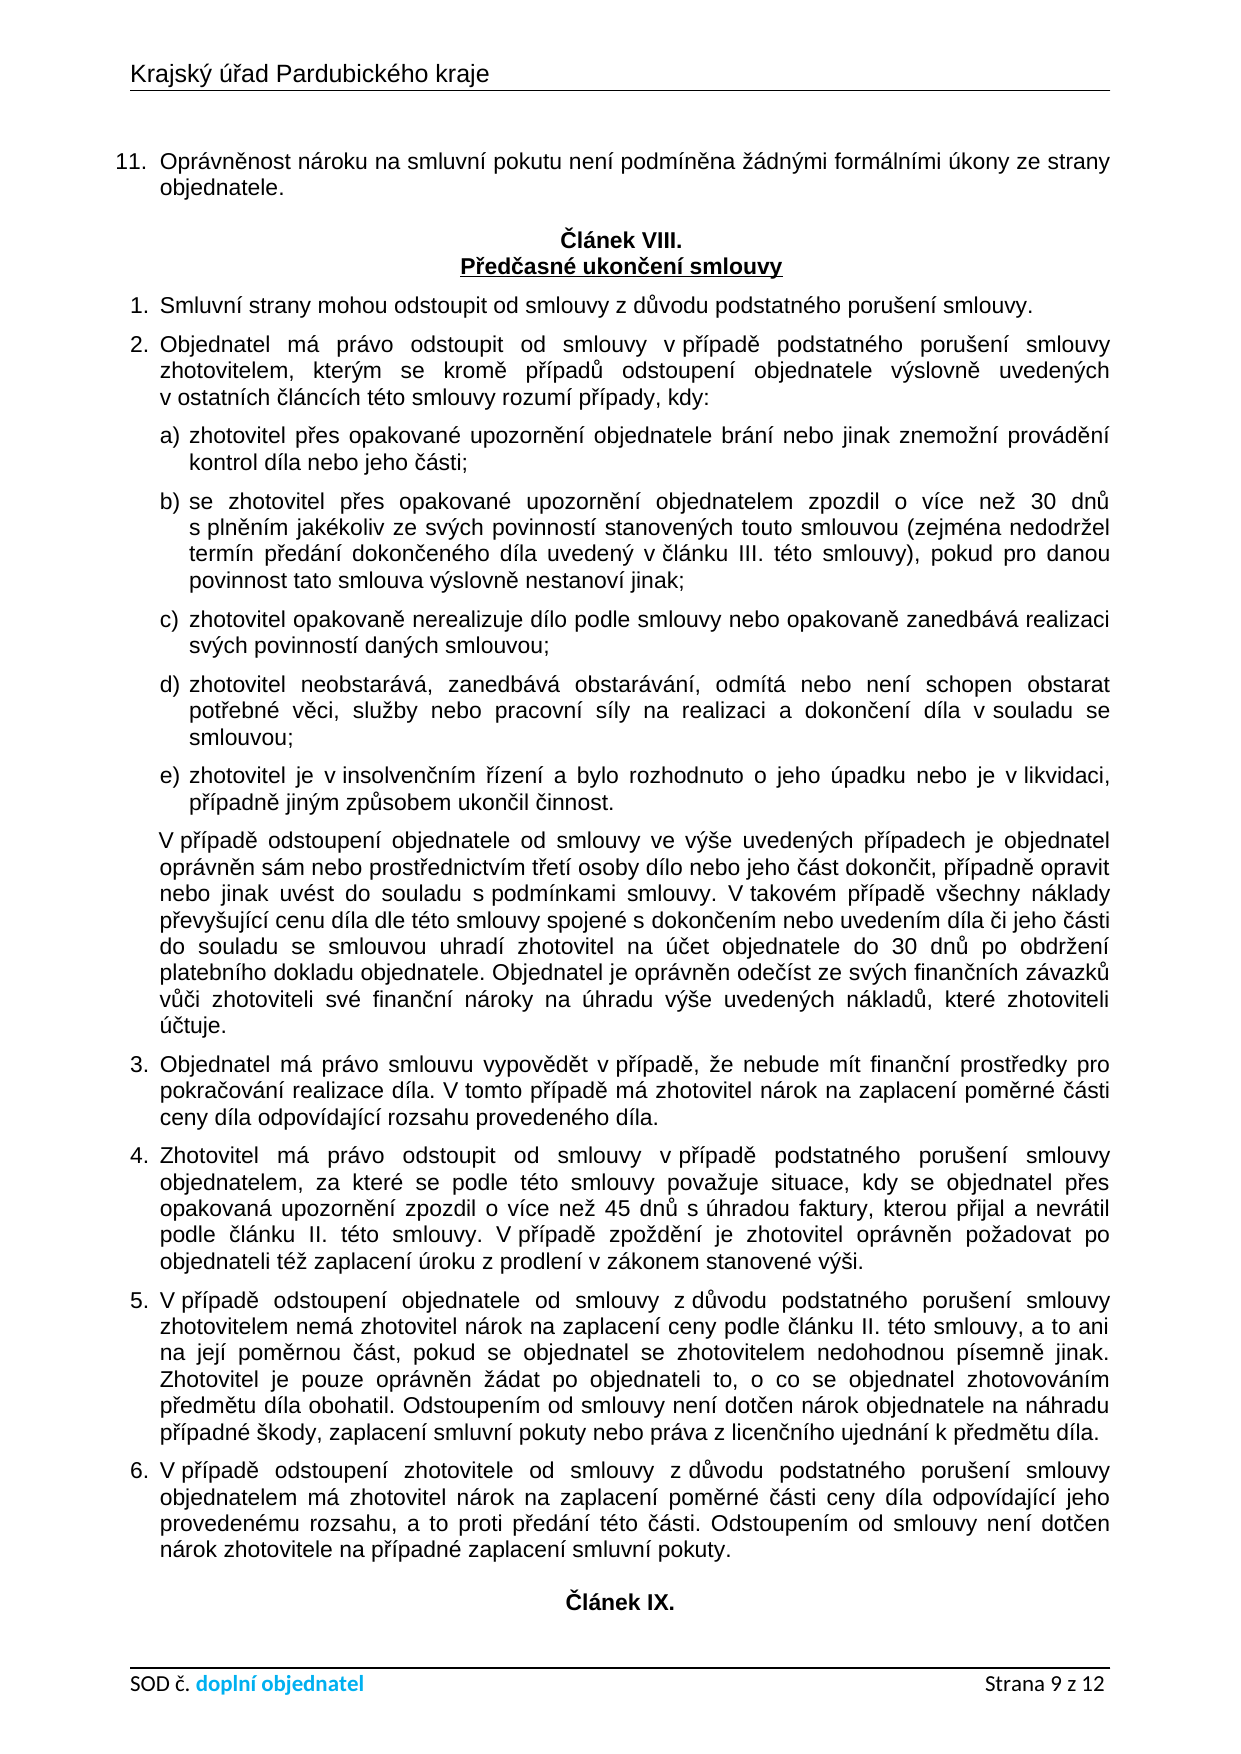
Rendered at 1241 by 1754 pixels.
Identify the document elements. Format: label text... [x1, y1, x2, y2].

list Objednatel má právo smlouvu vypovědět v případě, že nebude mít finanční prostředky pro pokračování realizace díla. V tomto případě má zhotovitel nárok na zaplacení poměrné části ceny díla odpovídající rozsahu provedeného díla. [130, 1051, 1110, 1130]
text Předčasné ukončení smlouvy [130, 253, 1113, 279]
list V případě odstoupení objednatele od smlouvy z důvodu podstatného porušení smlouvy zhotovitelem nemá zhotovitel nárok na zaplacení ceny podle článku II. této smlouvy, a to ani na její poměrnou část, pokud se objednatel se zhotovitelem nedohodnou písemně jinak. Zhotovitel je pouze oprávněn žádat po objednateli to, o co se objednatel zhotovováním předmětu díla obohatil. Odstoupením od smlouvy není dotčen nárok objednatele na náhradu případné škody, zaplacení smluvní pokuty nebo práva z licenčního ujednání k předmětu díla. [130, 1287, 1110, 1445]
list Zhotovitel má právo odstoupit od smlouvy v případě podstatného porušení smlouvy objednatelem, za které se podle této smlouvy považuje situace, kdy se objednatel přes opakovaná upozornění zpozdil o více než 45 dnů s úhradou faktury, kterou přijal a nevrátil podle článku II. této smlouvy. V případě zpoždění je zhotovitel oprávněn požadovat po objednateli též zaplacení úroku z prodlení v zákonem stanovené výši. [130, 1142, 1110, 1274]
text c) zhotovitel opakovaně nerealizuje dílo podle smlouvy nebo opakovaně zanedbává realizaci svých povinností daných smlouvou; [159, 606, 1110, 658]
list Smluvní strany mohou odstoupit od smlouvy z důvodu podstatného porušení smlouvy. [130, 292, 1110, 318]
text a) zhotovitel přes opakované upozornění objednatele brání nebo jinak znemožní provádění kontrol díla nebo jeho části; [159, 422, 1110, 475]
list V případě odstoupení zhotovitele od smlouvy z důvodu podstatného porušení smlouvy objednatelem má zhotovitel nárok na zaplacení poměrné části ceny díla odpovídající jeho provedenému rozsahu, a to proti předání této části. Odstoupením od smlouvy není dotčen nárok zhotovitele na případné zaplacení smluvní pokuty. [130, 1457, 1110, 1563]
list Oprávněnost nároku na smluvní pokutu není podmíněna žádnými formálními úkony ze strany objednatele. [115, 148, 1110, 200]
text d) zhotovitel neobstarává, zanedbává obstarávání, odmítá nebo není schopen obstarat potřebné věci, služby nebo pracovní síly na realizaci a dokončení díla v souladu se smlouvou; [159, 671, 1110, 750]
text Článek VIII. [130, 227, 1113, 253]
text V případě odstoupení objednatele od smlouvy ve výše uvedených případech je objednatel oprávněn sám nebo prostřednictvím třetí osoby dílo nebo jeho část dokončit, případně opravit nebo jinak uvést do souladu s podmínkami smlouvy. V takovém případě všechny náklady převyšující cenu díla dle této smlouvy spojené s dokončením nebo uvedením díla či jeho části do souladu se smlouvou uhradí zhotovitel na účet objednatele do 30 dnů po obdržení platebního dokladu objednatele. Objednatel je oprávněn odečíst ze svých finančních závazků vůči zhotoviteli své finanční nároky na úhradu výše uvedených nákladů, které zhotoviteli účtuje. [158, 827, 1110, 1038]
text b) se zhotovitel přes opakované upozornění objednatelem zpozdil o více než 30 dnů s plněním jakékoliv ze svých povinností stanovených touto smlouvou (zejména nedodržel termín předání dokončeného díla uvedený v článku III. této smlouvy), pokud pro danou povinnost tato smlouva výslovně nestanoví jinak; [159, 488, 1110, 593]
text Článek IX. [130, 1589, 1110, 1615]
text e) zhotovitel je v insolvenčním řízení a bylo rozhodnuto o jeho úpadku nebo je v likvidaci, případně jiným způsobem ukončil činnost. [159, 762, 1110, 815]
list Objednatel má právo odstoupit od smlouvy v případě podstatného porušení smlouvy zhotovitelem, kterým se kromě případů odstoupení objednatele výslovně uvedených v ostatních článcích této smlouvy rozumí případy, kdy: [130, 331, 1110, 410]
